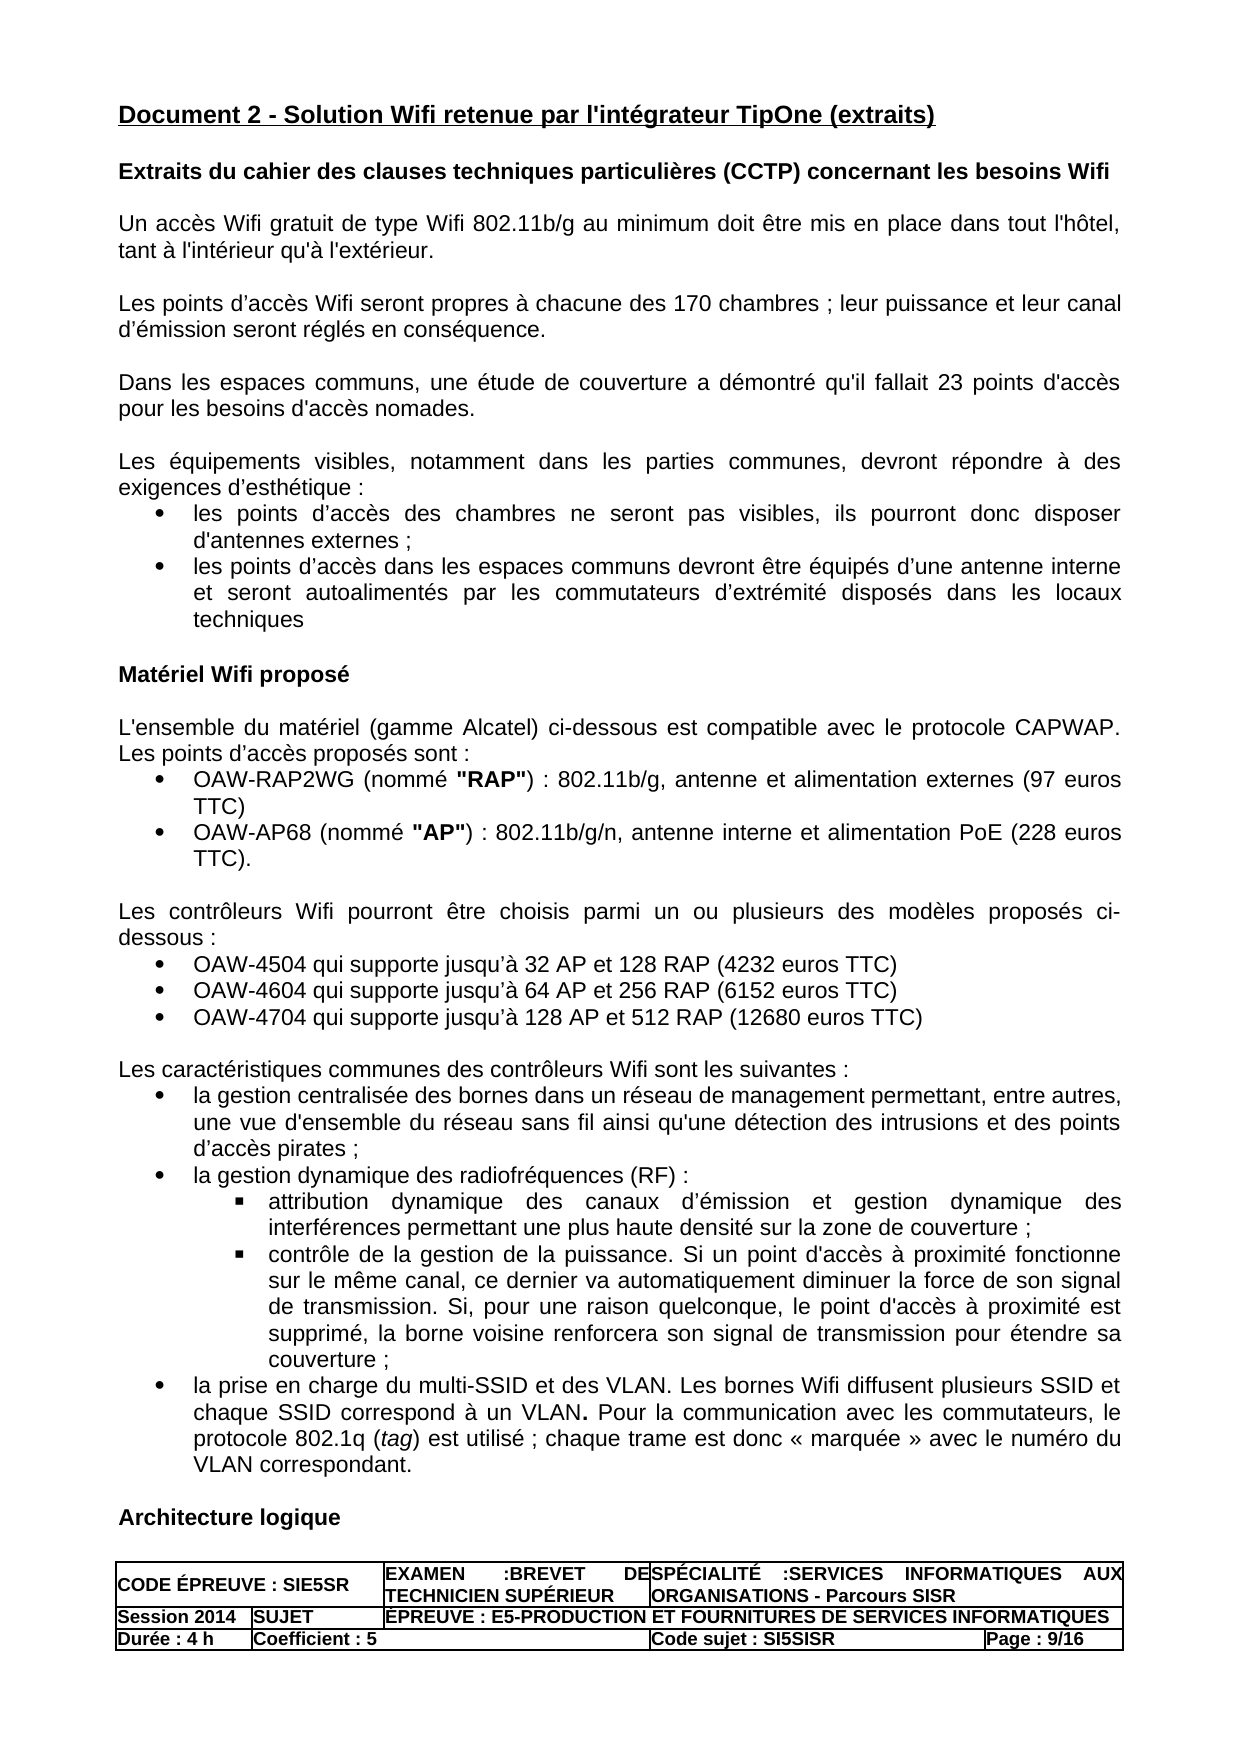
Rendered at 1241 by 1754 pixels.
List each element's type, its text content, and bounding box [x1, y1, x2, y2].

text Dans les espaces communs, une étude de couverture a démontré qu'il fallait 23 points d'accès pour les besoins d'accès nomades. [118, 368, 1122, 421]
text Document 2 - Solution Wifi retenue par l'intégrateur TipOne (extraits) [118, 100, 1122, 129]
text Les points d’accès Wifi seront propres à chacune des 170 chambres ; leur puissance et leur canal d’émission seront réglés en conséquence. [118, 289, 1122, 342]
text Les équipements visibles, notamment dans les parties communes, devront répondre à des exigences d’esthétique : [118, 448, 1122, 500]
text Un accès Wifi gratuit de type Wifi 802.11b/g au minimum doit être mis en place dans tout l'hôtel, tant à l'intérieur qu'à l'extérieur. [118, 210, 1122, 263]
list les points d’accès des chambres ne seront pas visibles, ils pourront donc disposer d'antennes externes ; [156, 500, 1122, 553]
list OAW-4504 qui supporte jusqu’à 32 AP et 128 RAP (4232 euros TTC) [156, 951, 1122, 977]
list OAW-RAP2WG (nommé "RAP") : 802.11b/g, antenne et alimentation externes (97 euros TTC) [156, 766, 1122, 819]
list Les caractéristiques communes des contrôleurs Wifi sont les suivantes : [118, 1056, 1122, 1082]
list OAW-AP68 (nommé "AP") : 802.11b/g/n, antenne interne et alimentation PoE (228 euros TTC). [156, 819, 1122, 872]
list OAW-4604 qui supporte jusqu’à 64 AP et 256 RAP (6152 euros TTC) [156, 977, 1122, 1003]
list la gestion dynamique des radiofréquences (RF) : [156, 1162, 1122, 1188]
text Extraits du cahier des clauses techniques particulières (CCTP) concernant les besoins Wifi [118, 158, 1122, 184]
text L'ensemble du matériel (gamme Alcatel) ci-dessous est compatible avec le protocole CAPWAP. Les points d’accès proposés sont : [118, 713, 1122, 766]
text Les contrôleurs Wifi pourront être choisis parmi un ou plusieurs des modèles proposés ci-dessous : [118, 898, 1122, 951]
list la prise en charge du multi-SSID et des VLAN. Les bornes Wifi diffusent plusieurs SSID et chaque SSID correspond à un VLAN. Pour la communication avec les commutateurs, le protocole 802.1q (tag) est utilisé ; chaque trame est donc « marquée » avec le numéro du VLAN correspondant. [156, 1372, 1122, 1478]
text Architecture logique [118, 1504, 1122, 1531]
list contrôle de la gestion de la puissance. Si un point d'accès à proximité fonctionne sur le même canal, ce dernier va automatiquement diminuer la force de son signal de transmission. Si, pour une raison quelconque, le point d'accès à proximité est supprimé, la borne voisine renforcera son signal de transmission pour étendre sa couverture ; [231, 1241, 1122, 1372]
list OAW-4704 qui supporte jusqu’à 128 AP et 512 RAP (12680 euros TTC) [156, 1003, 1122, 1030]
text Matériel Wifi proposé [118, 661, 1122, 687]
list la gestion centralisée des bornes dans un réseau de management permettant, entre autres, une vue d'ensemble du réseau sans fil ainsi qu'une détection des intrusions et des points d’accès pirates ; [156, 1082, 1122, 1162]
list attribution dynamique des canaux d’émission et gestion dynamique des interférences permettant une plus haute densité sur la zone de couverture ; [231, 1188, 1122, 1241]
list les points d’accès dans les espaces communs devront être équipés d’une antenne interne et seront autoalimentés par les commutateurs d’extrémité disposés dans les locaux techniques [156, 553, 1122, 632]
